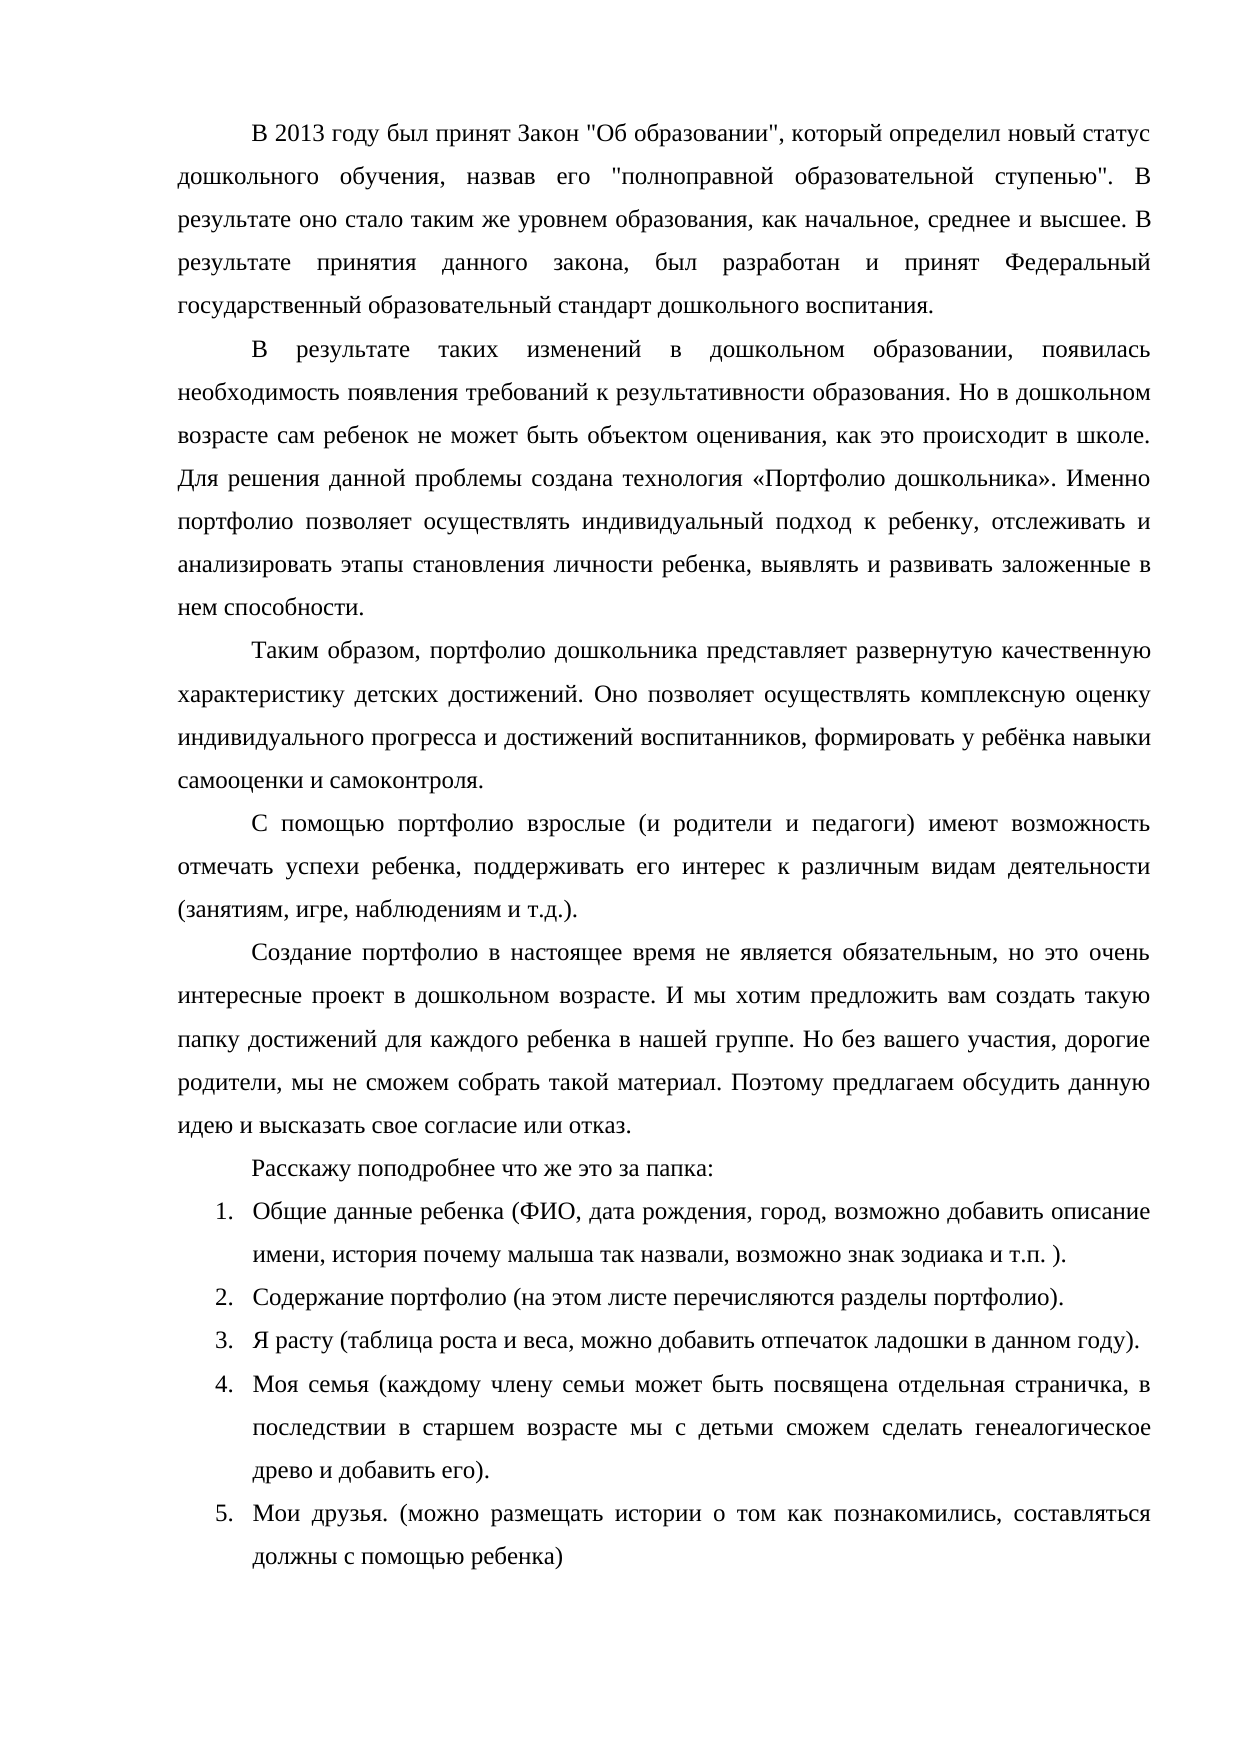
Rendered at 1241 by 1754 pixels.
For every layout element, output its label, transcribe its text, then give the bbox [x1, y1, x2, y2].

list Общие данные ребенка (ФИО, дата рождения, город, возможно добавить описание имени, история почему малыша так назвали, возможно знак зодиака и т.п. ). [215, 1196, 1152, 1268]
text В результате таких изменений в дошкольном образовании, появилась необходимость появления требований к результативности образования. Но в дошкольном возрасте сам ребенок не может быть объектом оценивания, как это происходит в школе. Для решения данной проблемы создана технология «Портфолио дошкольника». Именно портфолио позволяет осуществлять индивидуальный подход к ребенку, отслеживать и анализировать этапы становления личности ребенка, выявлять и развивать заложенные в нем способности. [177, 334, 1152, 621]
text Расскажу поподробнее что же это за папка: [177, 1153, 1152, 1182]
list Моя семья (каждому члену семьи может быть посвящена отдельная страничка, в последствии в старшем возрасте мы с детьми сможем сделать генеалогическое древо и добавить его). [215, 1369, 1152, 1484]
list Я расту (таблица роста и веса, можно добавить отпечаток ладошки в данном году). [215, 1326, 1152, 1354]
text В 2013 году был принят Закон "Об образовании", который определил новый статус дошкольного обучения, назвав его "полноправной образовательной ступенью". В результате оно стало таким же уровнем образования, как начальное, среднее и высшее. В результате принятия данного закона, был разработан и принят Федеральный государственный образовательный стандарт дошкольного воспитания. [177, 118, 1152, 319]
list Мои друзья. (можно размещать истории о том как познакомились, составляться должны с помощью ребенка) [215, 1498, 1152, 1570]
list Содержание портфолио (на этом листе перечисляются разделы портфолио). [215, 1282, 1152, 1311]
text Создание портфолио в настоящее время не является обязательным, но это очень интересные проект в дошкольном возрасте. И мы хотим предложить вам создать такую папку достижений для каждого ребенка в нашей группе. Но без вашего участия, дорогие родители, мы не сможем собрать такой материал. Поэтому предлагаем обсудить данную идею и высказать свое согласие или отказ. [177, 937, 1152, 1139]
text Таким образом, портфолио дошкольника представляет развернутую качественную характеристику детских достижений. Оно позволяет осуществлять комплексную оценку индивидуального прогресса и достижений воспитанников, формировать у ребёнка навыки самооценки и самоконтроля. [177, 636, 1152, 794]
text С помощью портфолио взрослые (и родители и педагоги) имеют возможность отмечать успехи ребенка, поддерживать его интерес к различным видам деятельности (занятиям, игре, наблюдениям и т.д.). [177, 808, 1152, 923]
